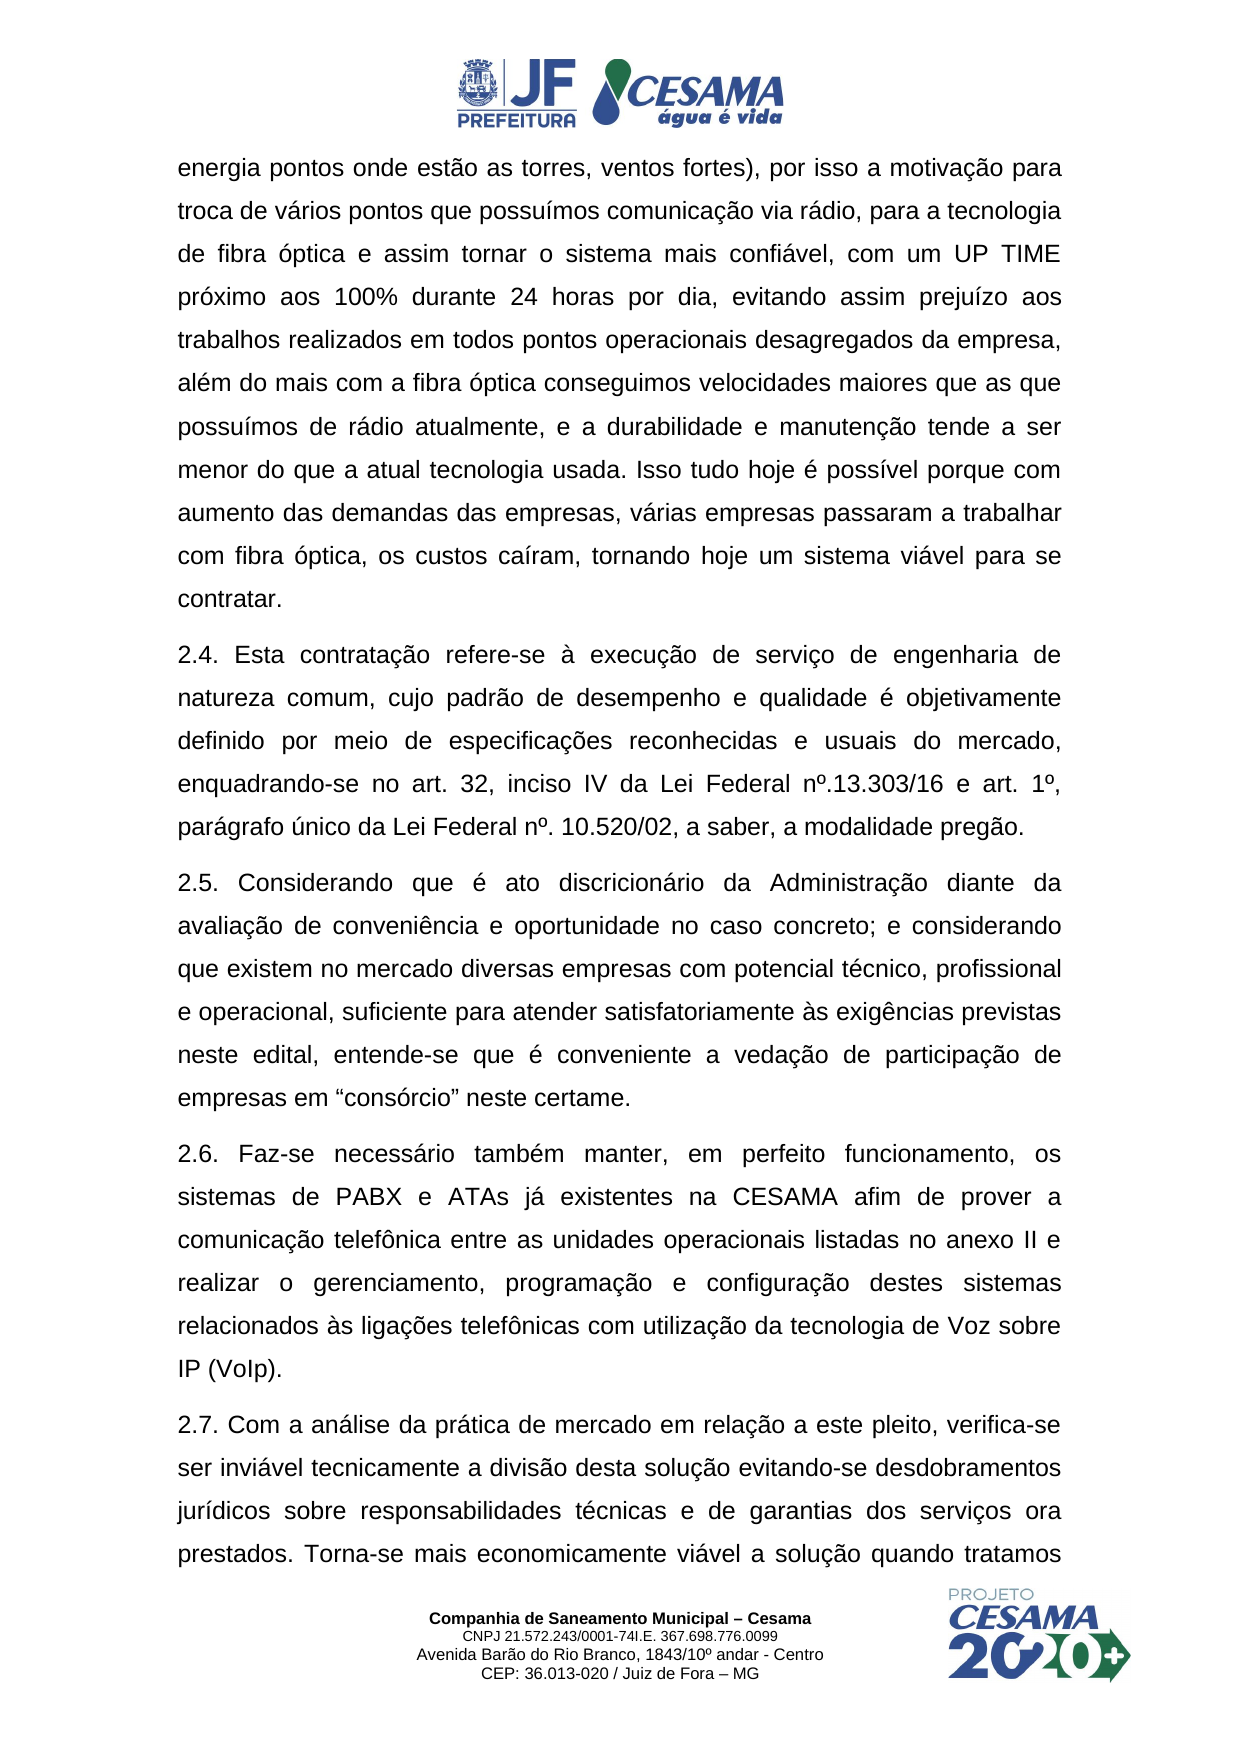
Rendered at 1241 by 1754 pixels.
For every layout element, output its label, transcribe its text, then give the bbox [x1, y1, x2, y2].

text 2.4. Esta contratação refere-se à execução de serviço de engenharia de natureza comum, cujo padrão de desempenho e qualidade é objetivamente definido por meio de especificações reconhecidas e usuais do mercado, enquadrando-se no art. 32, inciso IV da Lei Federal nº.13.303/16 e art. 1º, parágrafo único da Lei Federal nº. 10.520/02, a saber, a modalidade pregão. [177, 639, 1063, 841]
text 2.6. Faz-se necessário também manter, em perfeito funcionamento, os sistemas de PABX e ATAs já existentes na CESAMA afim de prover a comunicação telefônica entre as unidades operacionais listadas no anexo II e realizar o gerenciamento, programação e configuração destes sistemas relacionados às ligações telefônicas com utilização da tecnologia de Voz sobre IP (VoIp). [177, 1139, 1063, 1383]
picture [948, 1588, 1131, 1683]
text 2.5. Considerando que é ato discricionário da Administração diante da avaliação de conveniência e oportunidade no caso concreto; e considerando que existem no mercado diversas empresas com potencial técnico, profissional e operacional, suficiente para atender satisfatoriamente às exigências previstas neste edital, entende-se que é conveniente a vedação de participação de empresas em “consórcio” neste certame. [177, 868, 1063, 1112]
picture [456, 59, 784, 128]
